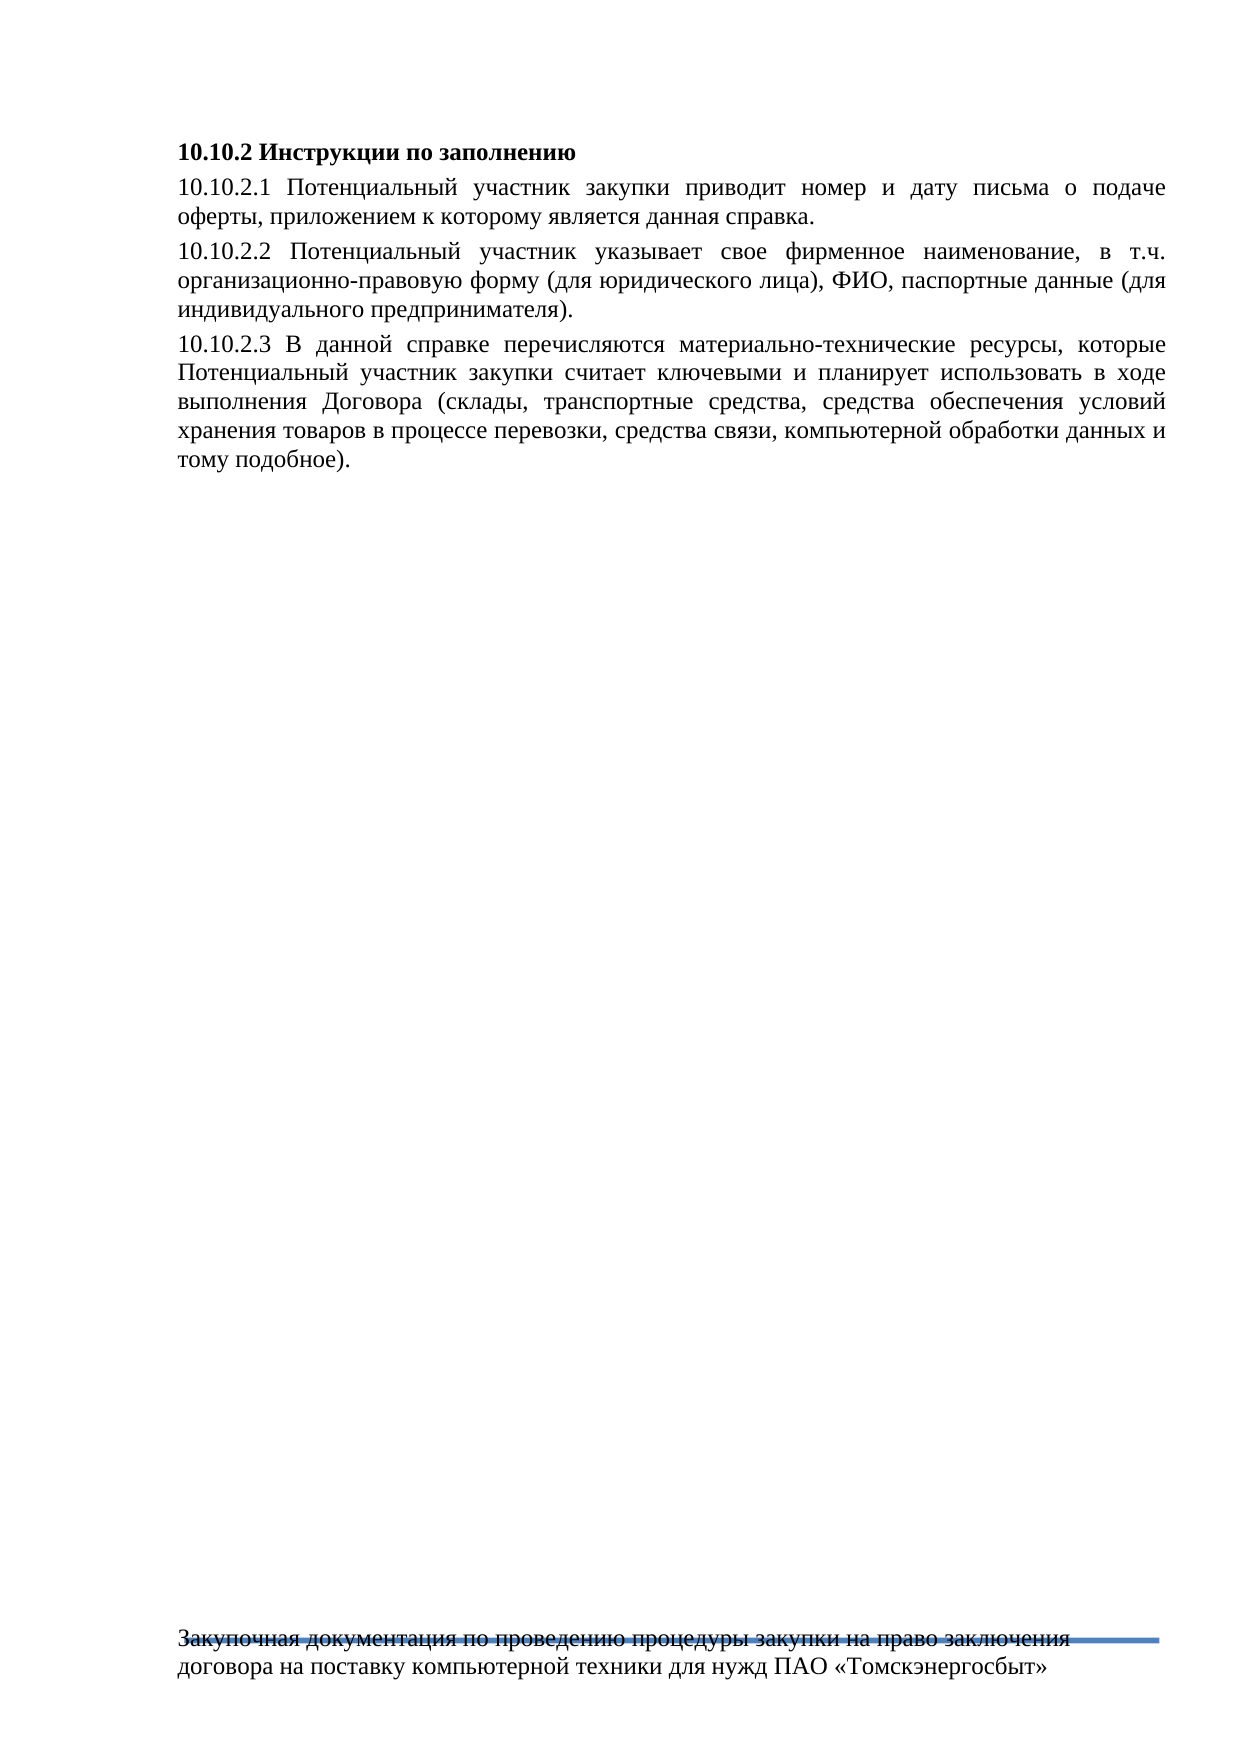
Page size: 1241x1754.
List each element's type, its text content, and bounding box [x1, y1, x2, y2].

text 10.10.2.3 В данной справке перечисляются материально-технические ресурсы, которые Потенциальный участник закупки считает ключевыми и планирует использовать в ходе выполнения Договора (склады, транспортные средства, средства обеспечения условий хранения товаров в процессе перевозки, средства связи, компьютерной обработки данных и тому подобное). [177, 329, 1167, 472]
text 10.10.2 Инструкции по заполнению [177, 137, 1167, 166]
text 10.10.2.2 Потенциальный участник указывает свое фирменное наименование, в т.ч. организационно-правовую форму (для юридического лица), ФИО, паспортные данные (для индивидуального предпринимателя). [177, 236, 1167, 322]
text 10.10.2.1 Потенциальный участник закупки приводит номер и дату письма о подаче оферты, приложением к которому является данная справка. [177, 172, 1167, 230]
